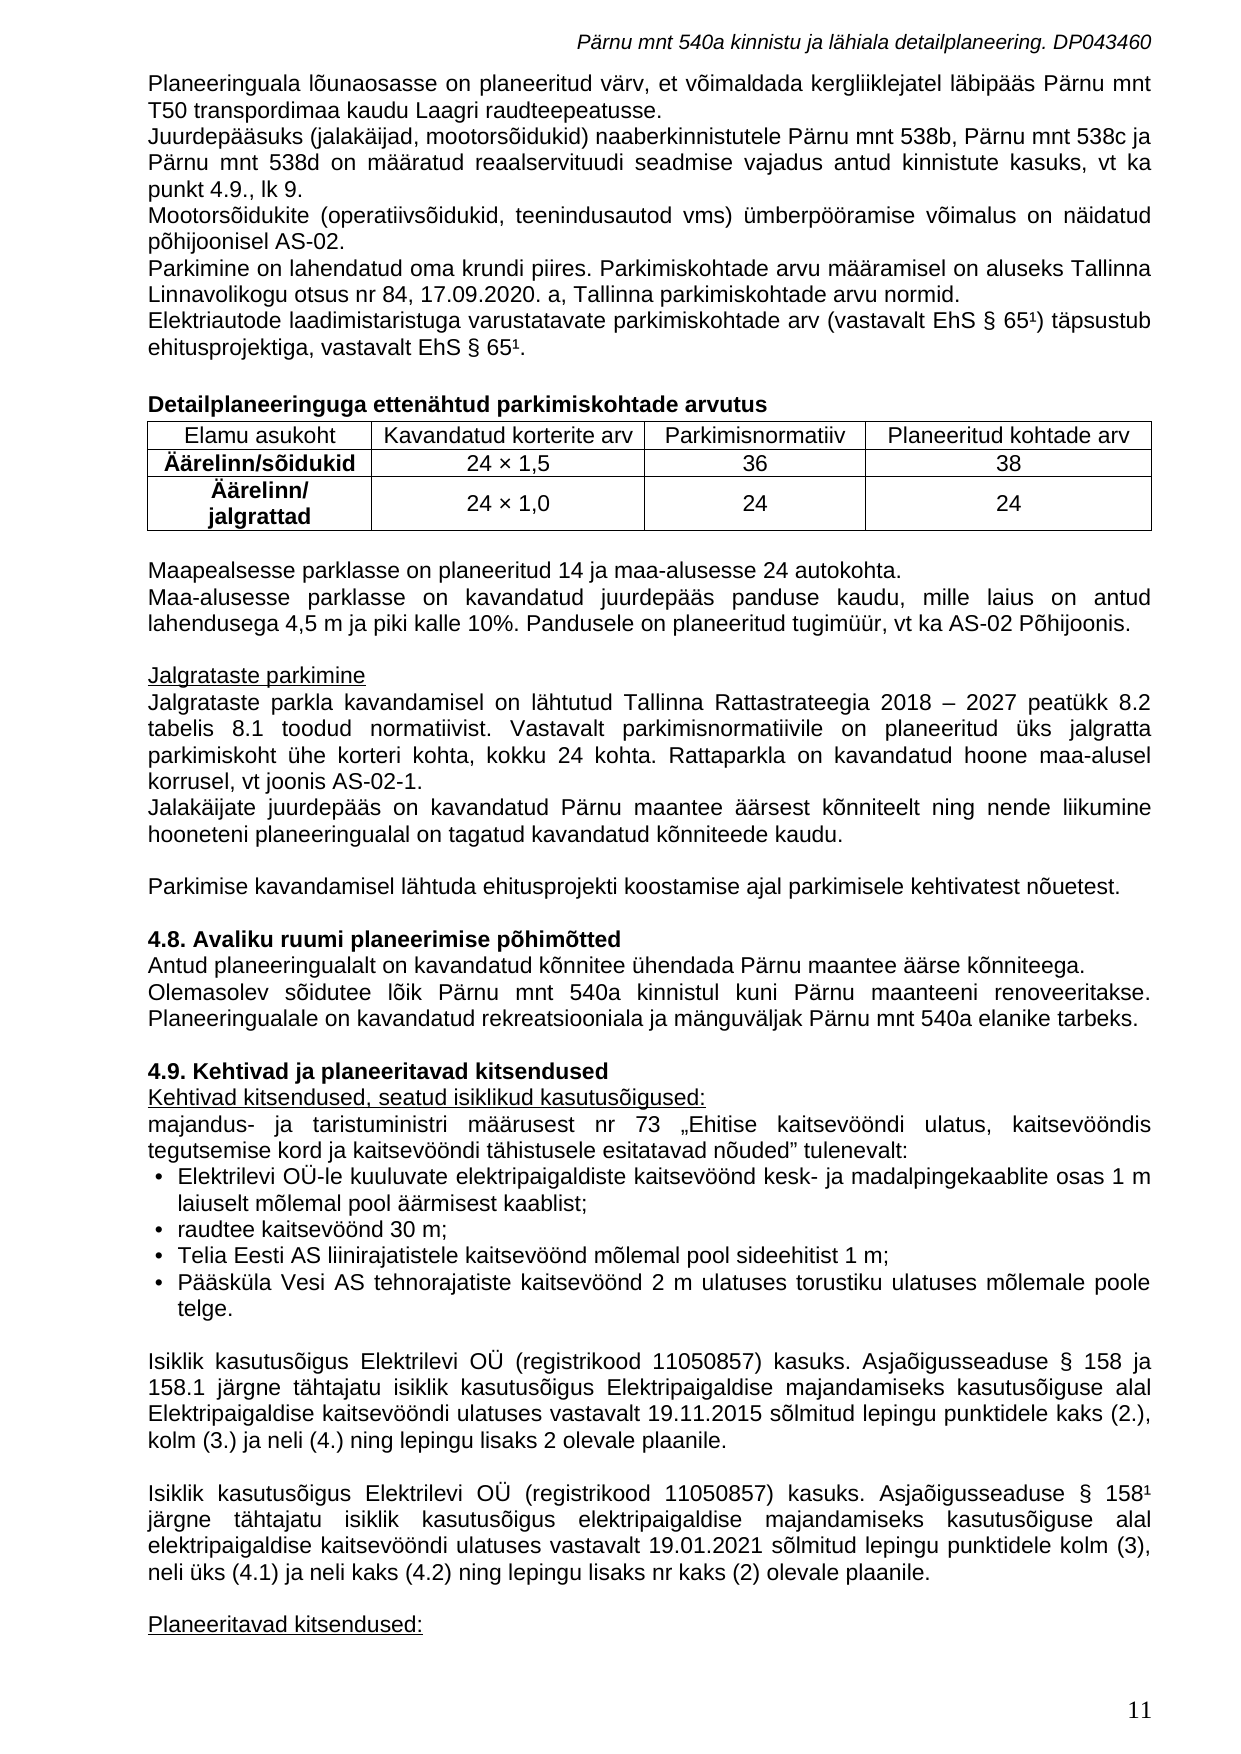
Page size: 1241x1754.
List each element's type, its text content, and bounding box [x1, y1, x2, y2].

text Antud planeeringualalt on kavandatud kõnnitee ühendada Pärnu maantee äärse kõnniteega. [148, 952, 1152, 979]
list Telia Eesti AS liinirajatistele kaitsevöönd mõlemal pool sideehitist 1 m; [154, 1242, 1152, 1269]
text Olemasolev sõidutee lõik Pärnu mnt 540a kinnistul kuni Pärnu maanteeni renoveeritakse. Planeeringualale on kavandatud rekreatsiooniala ja mänguväljak Pärnu mnt 540a elanike tarbeks. [148, 979, 1152, 1031]
text Maa-alusesse parklasse on kavandatud juurdepääs panduse kaudu, mille laius on antud lahendusega 4,5 m ja piki kalle 10%. Pandusele on planeeritud tugimüür, vt ka AS-02 Põhijoonis. [148, 583, 1152, 636]
table_cell 24 × 1,0 [372, 477, 644, 530]
table_cell 24 × 1,5 [372, 450, 644, 476]
text Elektriautode laadimistaristuga varustatavate parkimiskohtade arv (vastavalt EhS § 65¹) täpsustub ehitusprojektiga, vastavalt EhS § 65¹. [148, 307, 1152, 360]
text Mootorsõidukite (operatiivsõidukid, teenindusautod vms) ümberpööramise võimalus on näidatud põhijoonisel AS-02. [148, 202, 1152, 255]
table_cell 38 [866, 450, 1151, 476]
text Parkimine on lahendatud oma krundi piires. Parkimiskohtade arvu määramisel on aluseks Tallinna Linnavolikogu otsus nr 84, 17.09.2020. a, Tallinna parkimiskohtade arvu normid. [148, 255, 1152, 307]
text Isiklik kasutusõigus Elektrilevi OÜ (registrikood 11050857) kasuks. Asjaõigusseaduse § 158¹ järgne tähtajatu isiklik kasutusõigus elektripaigaldise majandamiseks kasutusõiguse alal elektripaigaldise kaitsevööndi ulatuses vastavalt 19.01.2021 sõlmitud lepingu punktidele kolm (3), neli üks (4.1) ja neli kaks (4.2) ning lepingu lisaks nr kaks (2) olevale plaanile. [148, 1479, 1152, 1585]
table_cell Äärelinn/jalgrattad [148, 477, 371, 530]
subtitle Kehtivad ja planeeritavad kitsendused [148, 1058, 1152, 1084]
subtitle Avaliku ruumi planeerimise põhimõtted [148, 926, 1152, 952]
text Parkimise kavandamisel lähtuda ehitusprojekti koostamise ajal parkimisele kehtivatest nõuetest. [148, 873, 1152, 900]
list Pääsküla Vesi AS tehnorajatiste kaitsevöönd 2 m ulatuses torustiku ulatuses mõlemale poole telge. [154, 1269, 1152, 1321]
text Jalakäijate juurdepääs on kavandatud Pärnu maantee äärsest kõnniteelt ning nende liikumine hooneteni planeeringualal on tagatud kavandatud kõnniteede kaudu. [148, 794, 1152, 847]
table_header Kavandatud korterite arv [372, 422, 644, 448]
text Detailplaneeringuga ettenähtud parkimiskohtade arvutus [148, 391, 1152, 417]
table_header Planeeritud kohtade arv [866, 422, 1151, 448]
list raudtee kaitsevöönd 30 m; [154, 1216, 1152, 1242]
text majandus- ja taristuministri määrusest nr 73 „Ehitise kaitsevööndi ulatus, kaitsevööndis tegutsemise kord ja kaitsevööndi tähistusele esitatavad nõuded” tulenevalt: [148, 1111, 1152, 1163]
text Isiklik kasutusõigus Elektrilevi OÜ (registrikood 11050857) kasuks. Asjaõigusseaduse § 158 ja 158.1 järgne tähtajatu isiklik kasutusõigus Elektripaigaldise majandamiseks kasutusõiguse alal Elektripaigaldise kaitsevööndi ulatuses vastavalt 19.11.2015 sõlmitud lepingu punktidele kaks (2.), kolm (3.) ja neli (4.) ning lepingu lisaks 2 olevale plaanile. [148, 1348, 1152, 1453]
table_cell 24 [866, 477, 1151, 530]
text Kehtivad kitsendused, seatud isiklikud kasutusõigused: [148, 1084, 1152, 1111]
table_header Elamu asukoht [148, 422, 371, 448]
table_header Parkimisnormatiiv [645, 422, 865, 448]
text Jalgrataste parkimine [148, 662, 1152, 689]
text Planeeringuala lõunaosasse on planeeritud värv, et võimaldada kergliiklejatel läbipääs Pärnu mnt T50 transpordimaa kaudu Laagri raudteepeatusse. [148, 70, 1152, 123]
text Planeeritavad kitsendused: [148, 1611, 1152, 1638]
text Jalgrataste parkla kavandamisel on lähtutud Tallinna Rattastrateegia 2018 – 2027 peatükk 8.2 tabelis 8.1 toodud normatiivist. Vastavalt parkimisnormatiivile on planeeritud üks jalgratta parkimiskoht ühe korteri kohta, kokku 24 kohta. Rattaparkla on kavandatud hoone maa-alusel korrusel, vt joonis AS-02-1. [148, 689, 1152, 794]
table_cell 36 [645, 450, 865, 476]
list Elektrilevi OÜ-le kuuluvate elektripaigaldiste kaitsevöönd kesk- ja madalpingekaablite osas 1 m laiuselt mõlemal pool äärmisest kaablist; [154, 1163, 1152, 1216]
text Maapealsesse parklasse on planeeritud 14 ja maa-alusesse 24 autokohta. [148, 557, 1152, 583]
table_cell 24 [645, 477, 865, 530]
text Juurdepääsuks (jalakäijad, mootorsõidukid) naaberkinnistutele Pärnu mnt 538b, Pärnu mnt 538c ja Pärnu mnt 538d on määratud reaalservituudi seadmise vajadus antud kinnistute kasuks, vt ka punkt 4.9., lk 9. [148, 123, 1152, 202]
table_cell Äärelinn/sõidukid [148, 450, 371, 476]
